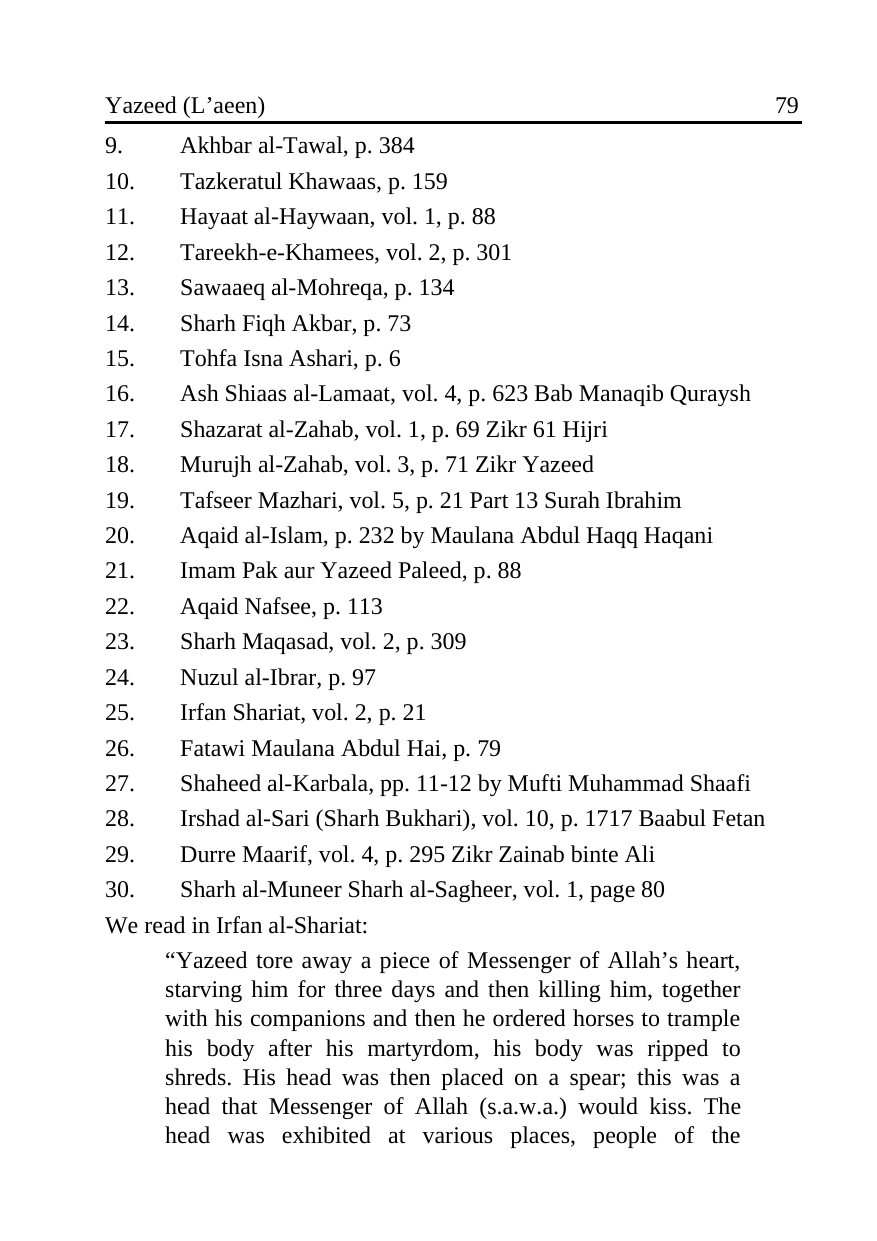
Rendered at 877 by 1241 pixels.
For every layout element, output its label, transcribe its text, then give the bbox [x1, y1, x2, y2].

text 12. Tareekh-e-Khamees, vol. 2, p. 301 [105, 237, 802, 266]
text 16. Ash Shiaas al-Lamaat, vol. 4, p. 623 Bab Manaqib Quraysh [105, 378, 802, 408]
text 26. Fatawi Maulana Abdul Hai, p. 79 [105, 733, 802, 762]
text 18. Murujh al-Zahab, vol. 3, p. 71 Zikr Yazeed [105, 449, 802, 478]
text 15. Tohfa Isna Ashari, p. 6 [105, 343, 802, 372]
text We read in Irfan al-Shariat: [105, 910, 802, 939]
text 27. Shaheed al-Karbala, pp. 11-12 by Mufti Muhammad Shaafi [105, 768, 802, 797]
text 21. Imam Pak aur Yazeed Paleed, p. 88 [105, 556, 802, 585]
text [165, 945, 742, 1149]
text 17. Shazarat al-Zahab, vol. 1, p. 69 Zikr 61 Hijri [105, 414, 802, 443]
text 11. Hayaat al-Haywaan, vol. 1, p. 88 [105, 201, 802, 231]
text 14. Sharh Fiqh Akbar, p. 73 [105, 308, 802, 337]
text 22. Aqaid Nafsee, p. 113 [105, 591, 802, 620]
text 29. Durre Maarif, vol. 4, p. 295 Zikr Zainab binte Ali [105, 839, 802, 868]
text 9. Akhbar al-Tawal, p. 384 [105, 131, 802, 160]
text 20. Aqaid al-Islam, p. 232 by Maulana Abdul Haqq Haqani [105, 520, 802, 549]
text 10. Tazkeratul Khawaas, p. 159 [105, 166, 802, 195]
text 13. Sawaaeq al-Mohreqa, p. 134 [105, 272, 802, 301]
text 19. Tafseer Mazhari, vol. 5, p. 21 Part 13 Surah Ibrahim [105, 485, 802, 514]
text 25. Irfan Shariat, vol. 2, p. 21 [105, 697, 802, 726]
text 28. Irshad al-Sari (Sharh Bukhari), vol. 10, p. 1717 Baabul Fetan [105, 803, 802, 833]
text 23. Sharh Maqasad, vol. 2, p. 309 [105, 626, 802, 656]
text 30. Sharh al-Muneer Sharh al-Sagheer, vol. 1, page 80 [105, 874, 802, 903]
text 24. Nuzul al-Ibrar, p. 97 [105, 662, 802, 691]
